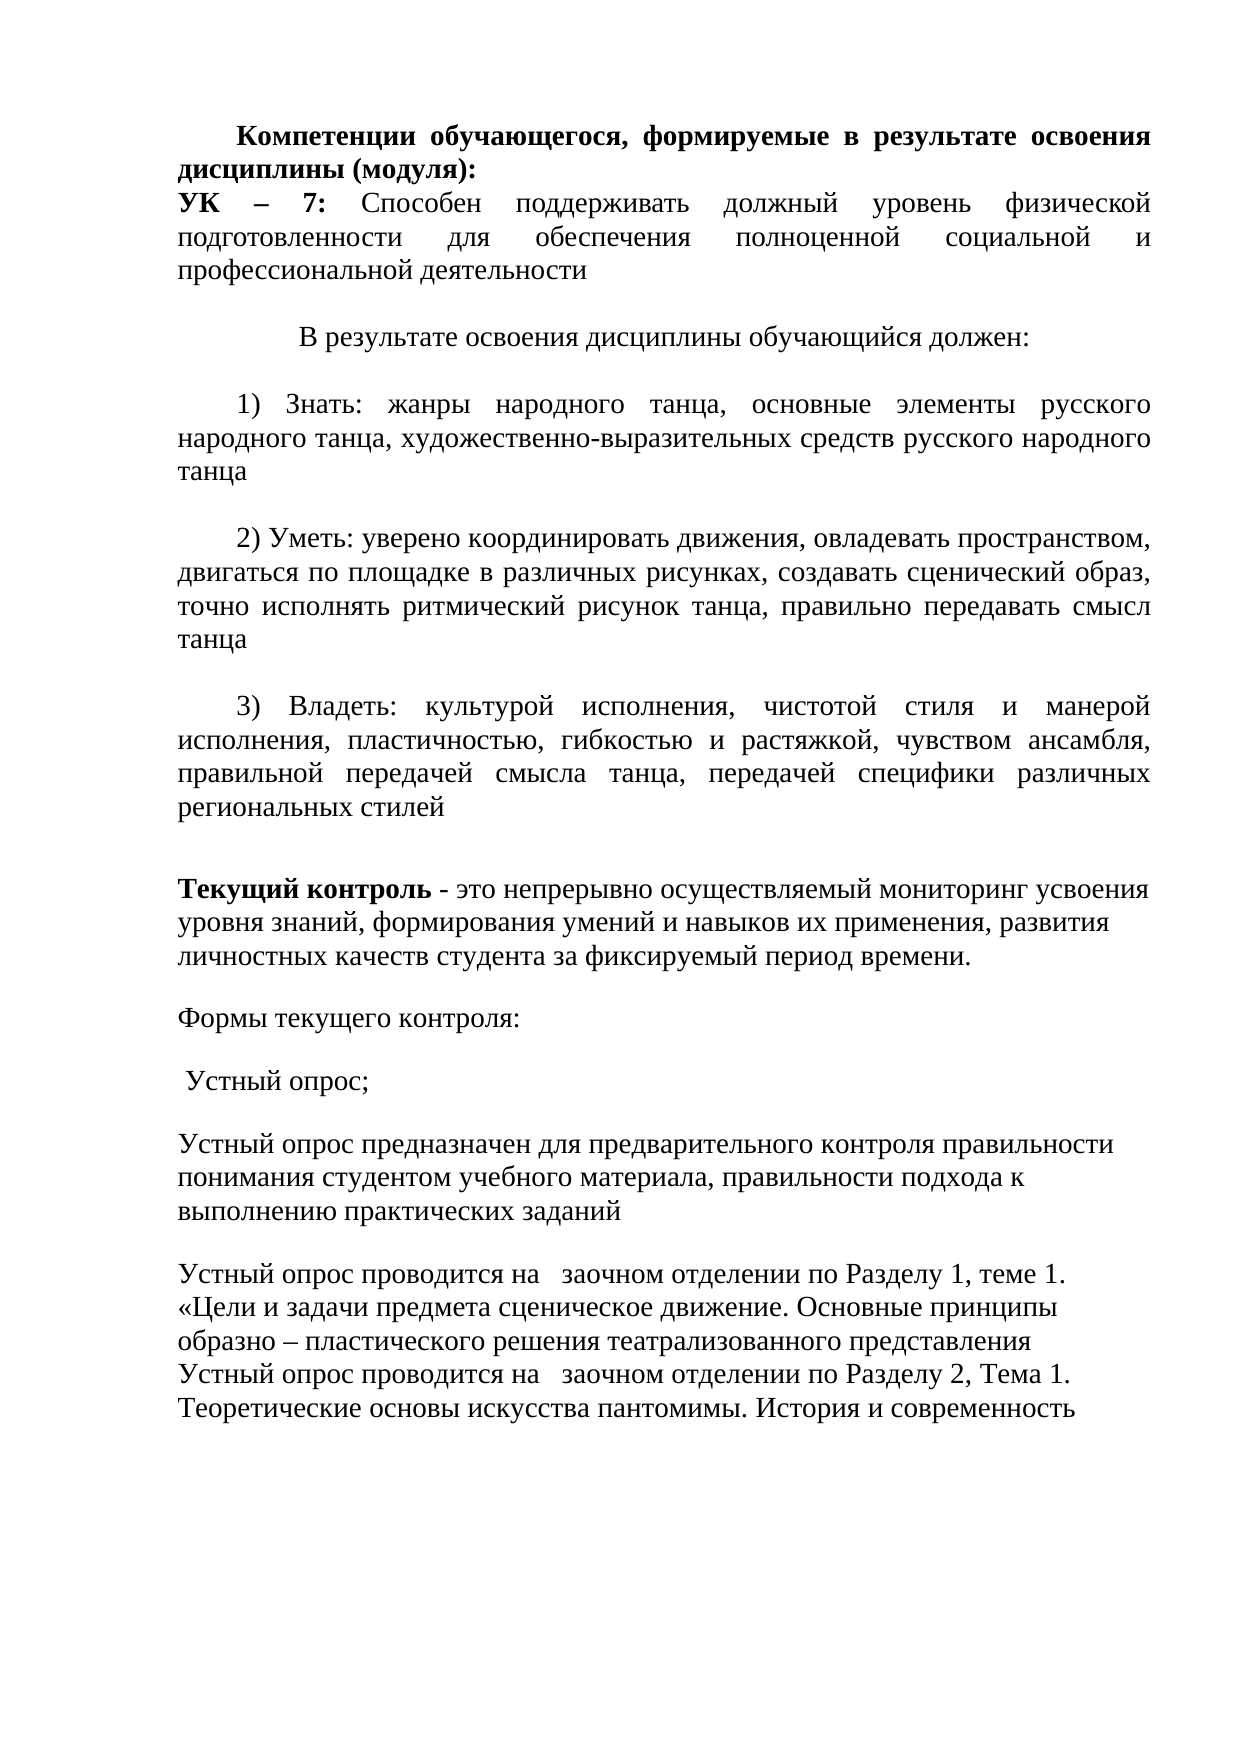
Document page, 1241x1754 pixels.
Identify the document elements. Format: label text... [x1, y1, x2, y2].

text 1) Знать: жанры народного танца, основные элементы русского народного танца, художественно-выразительных средств русского народного танца [177, 386, 1152, 487]
text УК – 7: Способен поддерживать должный уровень физической подготовленности для обеспечения полноценной социальной и профессиональной деятельности [177, 185, 1152, 286]
text Устный опрос проводится на заочном отделении по Разделу 1, теме 1. «Цели и задачи предмета сценическое движение. Основные принципы образно – пластического решения театрализованного представления [177, 1256, 1152, 1356]
text Устный опрос предназначен для предварительного контроля правильности понимания студентом учебного материала, правильности подхода к выполнению практических заданий [177, 1126, 1152, 1227]
text 3) Владеть: культурой исполнения, чистотой стиля и манерой исполнения, пластичностью, гибкостью и растяжкой, чувством ансамбля, правильной передачей смысла танца, передачей специфики различных региональных стилей [177, 688, 1152, 822]
text Компетенции обучающегося, формируемые в результате освоения дисциплины (модуля): [177, 118, 1152, 185]
text Текущий контроль - это непрерывно осуществляемый мониторинг усвоения уровня знаний, формирования умений и навыков их применения, развития личностных качеств студента за фиксируемый период времени. [177, 871, 1152, 971]
text 2) Уметь: уверено координировать движения, овладевать пространством, двигаться по площадке в различных рисунках, создавать сценический образ, точно исполнять ритмический рисунок танца, правильно передавать смысл танца [177, 521, 1152, 655]
text В результате освоения дисциплины обучающийся должен: [177, 319, 1152, 353]
text Устный опрос проводится на заочном отделении по Разделу 2, Тема 1. Теоретические основы искусства пантомимы. История и современность [177, 1356, 1152, 1423]
text Формы текущего контроля: [177, 1001, 1152, 1034]
text Устный опрос; [177, 1063, 1152, 1097]
